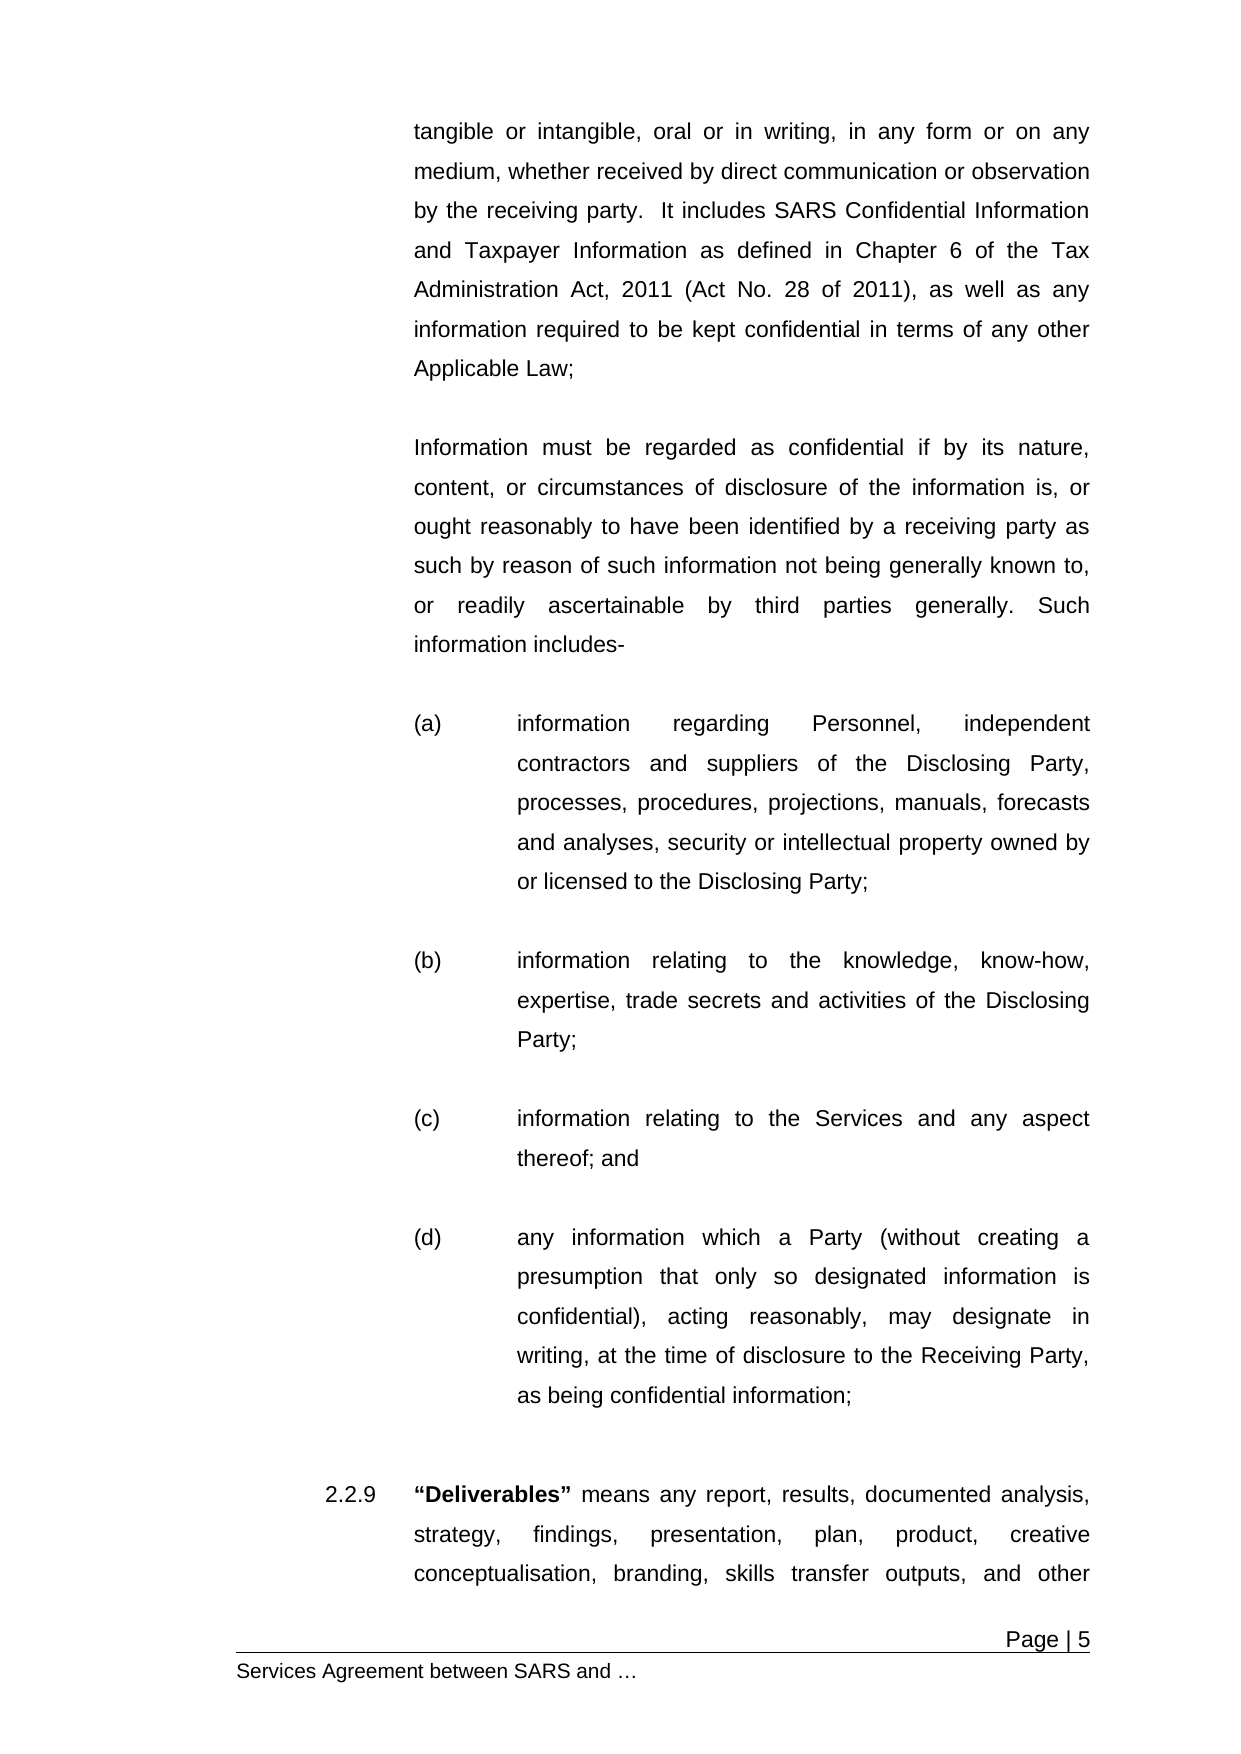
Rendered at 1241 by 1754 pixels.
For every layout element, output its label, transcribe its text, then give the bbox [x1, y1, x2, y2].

text Information must be regarded as confidential if by its nature, content, or circumstances of disclosure of the information is, or ought reasonably to have been identified by a receiving party as such by reason of such information not being generally known to, or readily ascertainable by third parties generally. Such information includes- [413, 434, 1090, 658]
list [325, 118, 1090, 381]
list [325, 1481, 1090, 1587]
list information relating to the knowledge, know-how, expertise, trade secrets and activities of the Disclosing Party; [413, 947, 1090, 1053]
list information relating to the Services and any aspect thereof; and [413, 1105, 1090, 1171]
list any information which a Party (without creating a presumption that only so designated information is confidential), acting reasonably, may designate in writing, at the time of disclosure to the Receiving Party, as being confidential information; [413, 1224, 1090, 1408]
list information regarding Personnel, independent contractors and suppliers of the Disclosing Party, processes, procedures, projections, manuals, forecasts and analyses, security or intellectual property owned by or licensed to the Disclosing Party; [413, 710, 1090, 895]
